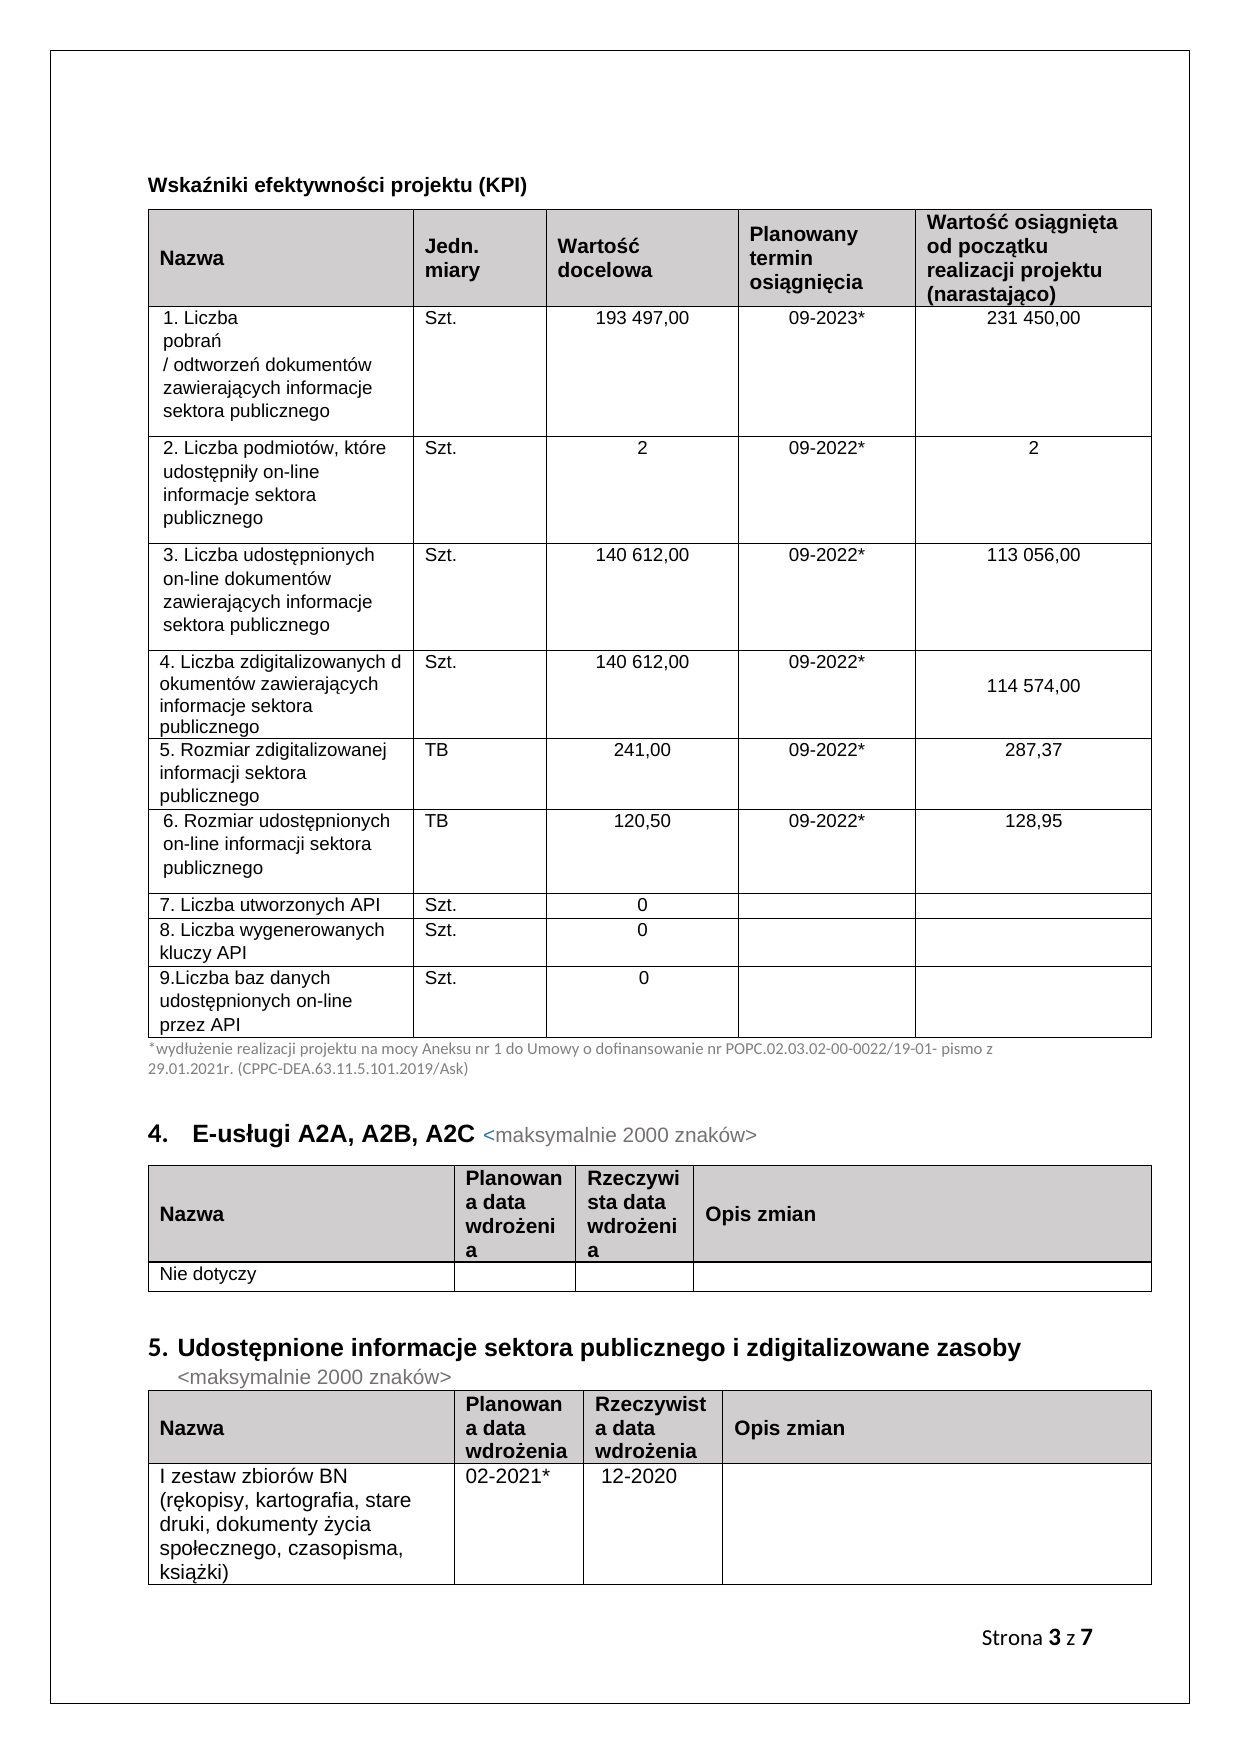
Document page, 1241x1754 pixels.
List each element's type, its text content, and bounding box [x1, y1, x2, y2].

table_cell 2 [916, 437, 1151, 543]
table_cell 4. Liczba zdigitalizowanych dokumentów zawierających informacje sektora publicznego [149, 651, 413, 738]
table_cell 241,00 [547, 739, 738, 809]
table_cell Szt. [414, 544, 546, 650]
table_cell 09-2022* [739, 810, 915, 893]
table_cell 0 [547, 967, 738, 1037]
table_header Nazwa [149, 210, 413, 306]
table_cell 09-2023* [739, 307, 915, 436]
table_cell Szt. [414, 437, 546, 543]
table_cell 1. Liczba pobrań / odtworzeń dokumentów zawierających informacje sektora publicznego [149, 307, 413, 436]
table_cell 12-2020 [584, 1464, 722, 1584]
table_cell Nie dotyczy [149, 1263, 454, 1291]
table_cell 7. Liczba utworzonych API [149, 894, 413, 918]
table_cell 193 497,00 [547, 307, 738, 436]
table_cell Szt. [414, 919, 546, 966]
table_cell 8. Liczba wygenerowanych kluczy API [149, 919, 413, 966]
table_cell [739, 919, 915, 966]
table_cell [739, 967, 915, 1037]
table_cell [723, 1464, 1151, 1584]
table_cell 09-2022* [739, 544, 915, 650]
table_header Opis zmian [694, 1166, 1151, 1261]
table_header Planowana data wdrożenia [455, 1166, 575, 1261]
table_cell 114 574,00 [916, 651, 1151, 738]
text *wydłużenie realizacji projektu na mocy Aneksu nr 1 do Umowy o dofinansowanie nr POPC.02.03.02-00-0022/19-01- pismo z 29.01.2021r. (CPPC-DEA.63.11.5.101.2019/Ask) [148, 1038, 1093, 1079]
table_header Jedn. miary [414, 210, 546, 306]
table_cell [916, 919, 1151, 966]
table_cell 5. Rozmiar zdigitalizowanej informacji sektora publicznego [149, 739, 413, 809]
table_header Wartość docelowa [547, 210, 738, 306]
table_cell 231 450,00 [916, 307, 1151, 436]
table_header Planowany termin osiągnięcia [739, 210, 915, 306]
table_cell [916, 967, 1151, 1037]
table_cell 09-2022* [739, 651, 915, 738]
table_cell Szt. [414, 894, 546, 918]
subtitle E-usługi A2A, A2B, A2C <maksymalnie 2000 znaków> [148, 1116, 1093, 1149]
table_cell 09-2022* [739, 739, 915, 809]
table_cell 02-2021* [455, 1464, 583, 1584]
table_cell 0 [547, 919, 738, 966]
table_cell [694, 1263, 1151, 1291]
table_cell 3. Liczba udostępnionych on-line dokumentów zawierających informacje sektora publicznego [149, 544, 413, 650]
table_header Wartość osiągnięta od początku realizacji projektu (narastająco) [916, 210, 1151, 306]
subtitle Udostępnione informacje sektora publicznego i zdigitalizowane zasoby <maksymalnie 2000 znaków> [148, 1330, 1093, 1388]
table_cell 2. Liczba podmiotów, które udostępniły on-line informacje sektora publicznego [149, 437, 413, 543]
table_cell 287,37 [916, 739, 1151, 809]
table_cell 113 056,00 [916, 544, 1151, 650]
table_cell 120,50 [547, 810, 738, 893]
table_cell TB [414, 739, 546, 809]
table_cell [455, 1263, 575, 1291]
table_header Rzeczywista data wdrożenia [584, 1391, 722, 1463]
table_cell I zestaw zbiorów BN (rękopisy, kartografia, stare druki, dokumenty życia społecznego, czasopisma, książki) [149, 1464, 454, 1584]
table_cell [739, 894, 915, 918]
table_cell 140 612,00 [547, 651, 738, 738]
table_header Nazwa [149, 1391, 454, 1463]
table_header Opis zmian [723, 1391, 1151, 1463]
table_header Rzeczywista data wdrożenia [576, 1166, 693, 1261]
table_cell 9.Liczba baz danych udostępnionych on-line przez API [149, 967, 413, 1037]
text Wskaźniki efektywności projektu (KPI) [148, 172, 1093, 196]
table_cell Szt. [414, 967, 546, 1037]
table_header Planowana data wdrożenia [455, 1391, 583, 1463]
table_cell 2 [547, 437, 738, 543]
table_cell 0 [547, 894, 738, 918]
table_cell [576, 1263, 693, 1291]
table_cell TB [414, 810, 546, 893]
table_cell 128,95 [916, 810, 1151, 893]
table_cell Szt. [414, 307, 546, 436]
table_cell [916, 894, 1151, 918]
table_cell Szt. [414, 651, 546, 738]
table_cell 6. Rozmiar udostępnionych on-line informacji sektora publicznego [149, 810, 413, 893]
table_cell 140 612,00 [547, 544, 738, 650]
table_cell 09-2022* [739, 437, 915, 543]
table_header Nazwa [149, 1166, 454, 1261]
